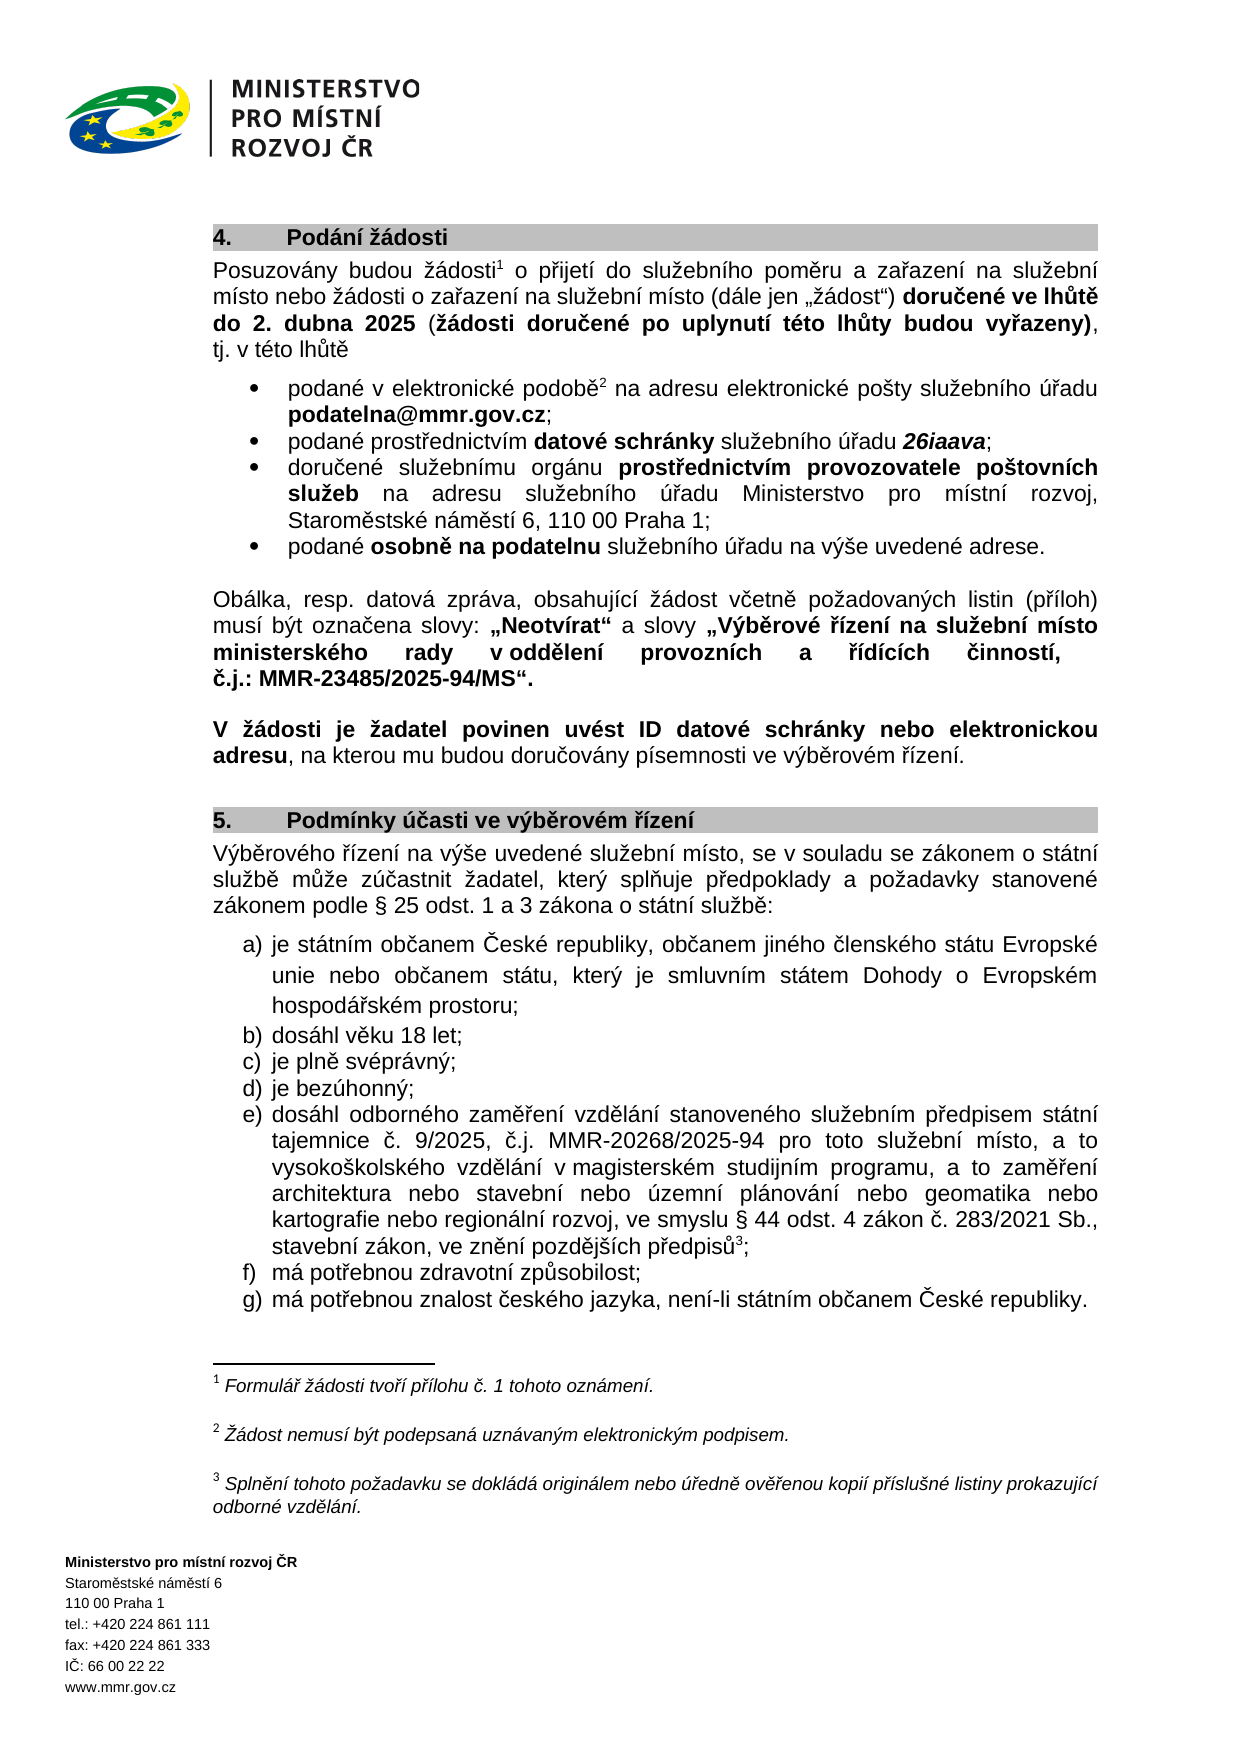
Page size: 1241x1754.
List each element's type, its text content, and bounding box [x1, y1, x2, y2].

list má potřebnou znalost českého jazyka, není-li státním občanem České republiky. [242, 1286, 1098, 1312]
text Posuzovány budou žádosti o přijetí do služebního poměru a zařazení na služební místo nebo žádosti o zařazení na služební místo (dále jen „žádost“) doručené ve lhůtě do 2. dubna 2025 (žádosti doručené po uplynutí této lhůty budou vyřazeny), tj. v této lhůtě [213, 257, 1098, 362]
text Obálka, resp. datová zpráva, obsahující žádost včetně požadovaných listin (příloh) musí být označena slovy: „Neotvírat“ a slovy „Výběrové řízení na služební místo ministerského rady v oddělení provozních a řídících činností, č.j.: MMR-23485/2025-94/MS“. [213, 586, 1098, 691]
text V žádosti je žadatel povinen uvést ID datové schránky nebo elektronickou adresu, na kterou mu budou doručovány písemnosti ve výběrovém řízení. [213, 716, 1098, 770]
list dosáhl věku 18 let; [242, 1022, 1098, 1048]
list podané prostřednictvím datové schránky služebního úřadu 26iaava; [250, 428, 1098, 454]
list je plně svéprávný; [242, 1048, 1098, 1075]
subtitle 5. Podmínky účasti ve výběrovém řízení [213, 807, 1098, 833]
list je státním občanem České republiky, občanem jiného členského státu Evropské unie nebo občanem státu, který je smluvním státem Dohody o Evropském hospodářském prostoru; [242, 931, 1098, 1018]
list doručené služebnímu orgánu prostřednictvím provozovatele poštovních služeb na adresu služebního úřadu Ministerstvo pro místní rozvoj, Staroměstské náměstí 6, 110 00 Praha 1; [250, 454, 1098, 533]
text Výběrového řízení na výše uvedené služební místo, se v souladu se zákonem o státní službě může zúčastnit žadatel, který splňuje předpoklady a požadavky stanovené zákonem podle § 25 odst. 1 a 3 zákona o státní službě: [213, 840, 1098, 919]
list má potřebnou zdravotní způsobilost; [242, 1259, 1098, 1286]
list je bezúhonný; [242, 1075, 1098, 1101]
list podané v elektronické podobě na adresu elektronické pošty služebního úřadu podatelna@mmr.gov.cz; [250, 375, 1098, 428]
subtitle 4. Podání žádosti [213, 224, 1098, 251]
list dosáhl odborného zaměření vzdělání stanoveného služebním předpisem státní tajemnice č. 9/2025, č.j. MMR-20268/2025-94 pro toto služební místo, a to vysokoškolského vzdělání v magisterském studijním programu, a to zaměření architektura nebo stavební nebo územní plánování nebo geomatika nebo kartografie nebo regionální rozvoj, ve smyslu § 44 odst. 4 zákon č. 283/2021 Sb., stavební zákon, ve znění pozdějších předpisů; [242, 1101, 1098, 1259]
list podané osobně na podatelnu služebního úřadu na výše uvedené adrese. [250, 533, 1098, 559]
picture [65, 79, 420, 157]
